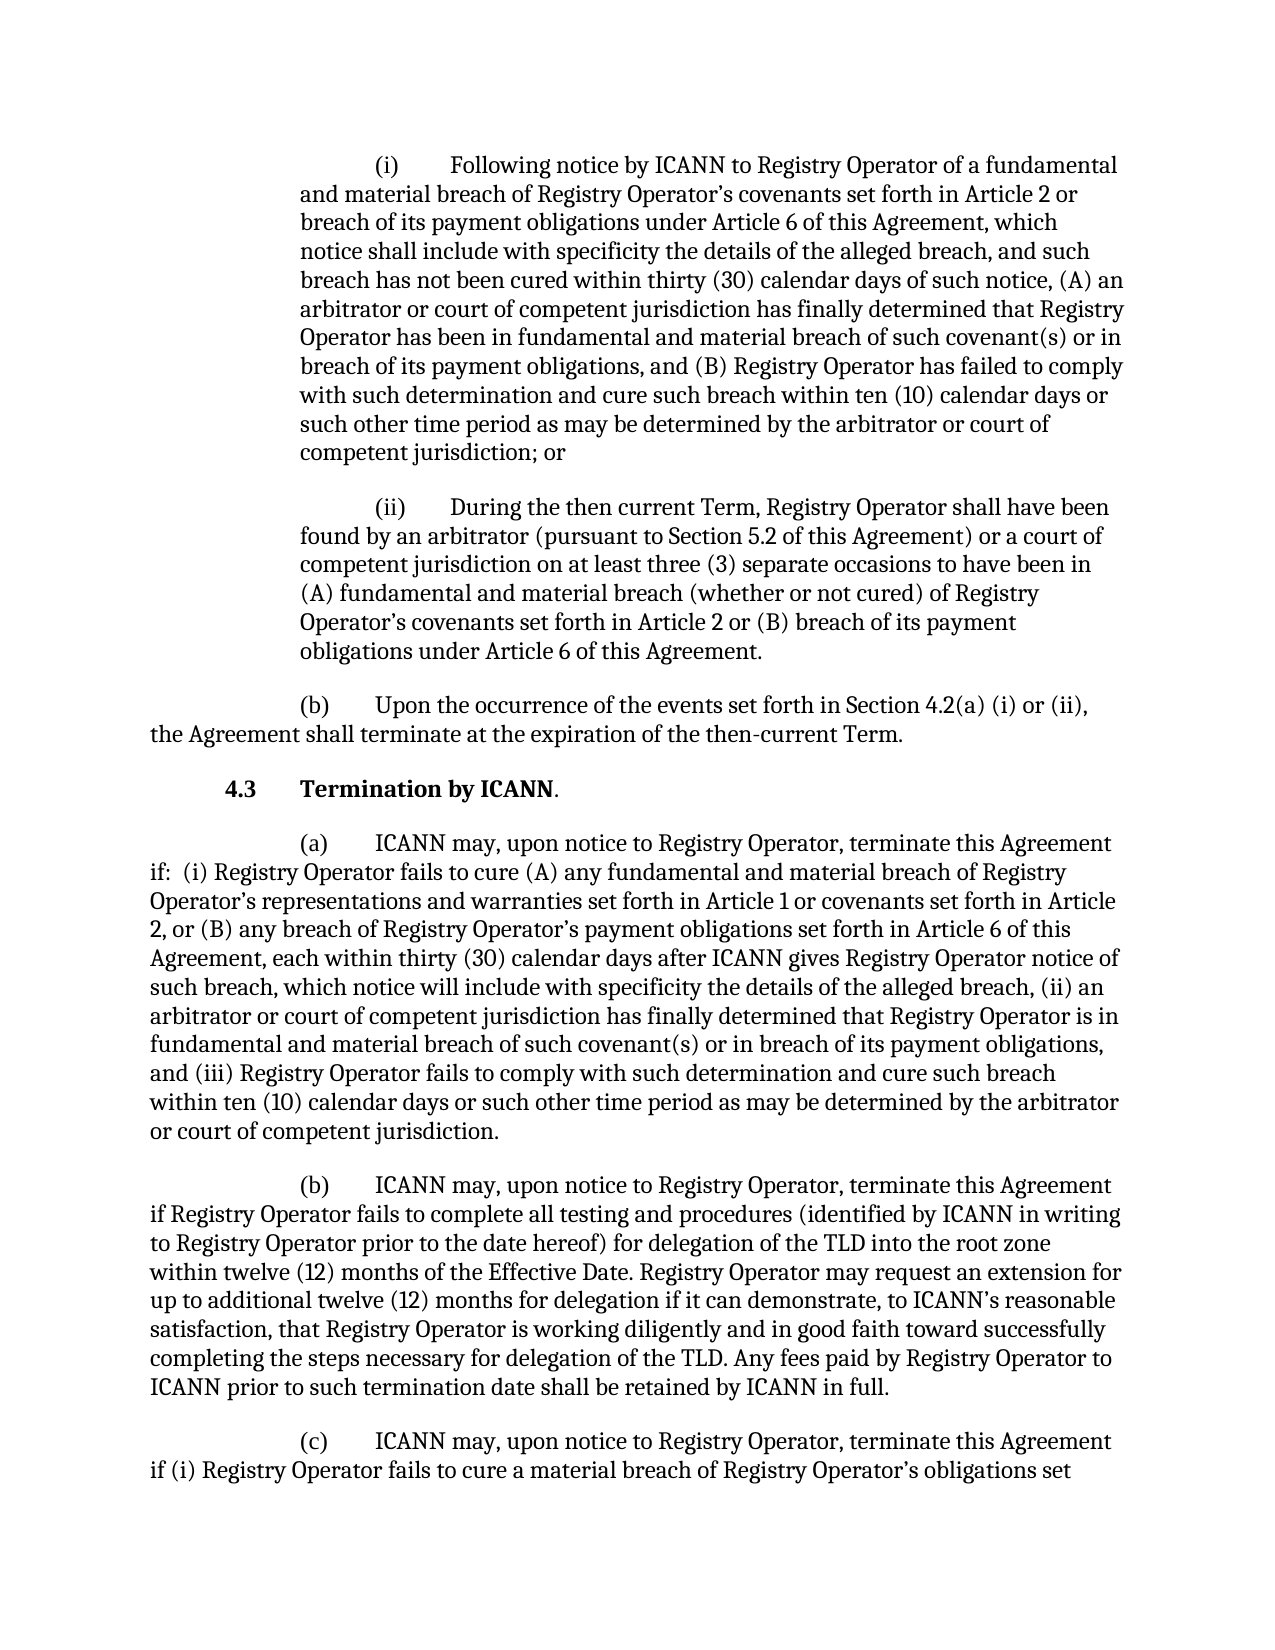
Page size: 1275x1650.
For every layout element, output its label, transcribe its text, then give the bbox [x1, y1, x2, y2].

text Termination by ICANN. [150, 774, 1125, 803]
text ICANN may, upon notice to Registry Operator, terminate this Agreement if: (i) Registry Operator fails to cure (A) any fundamental and material breach of Registry Operator’s representations and warranties set forth in Article 1 or covenants set forth in Article 2, or (B) any breach of Registry Operator’s payment obligations set forth in Article 6 of this Agreement, each within thirty (30) calendar days after ICANN gives Registry Operator notice of such breach, which notice will include with specificity the details of the alleged breach, (ii) an arbitrator or court of competent jurisdiction has finally determined that Registry Operator is in fundamental and material breach of such covenant(s) or in breach of its payment obligations, and (iii) Registry Operator fails to comply with such determination and cure such breach within ten (10) calendar days or such other time period as may be determined by the arbitrator or court of competent jurisdiction. [150, 828, 1125, 1145]
text ICANN may, upon notice to Registry Operator, terminate this Agreement if Registry Operator fails to complete all testing and procedures (identified by ICANN in writing to Registry Operator prior to the date hereof) for delegation of the TLD into the root zone within twelve (12) months of the Effective Date. Registry Operator may request an extension for up to additional twelve (12) months for delegation if it can demonstrate, to ICANN’s reasonable satisfaction, that Registry Operator is working diligently and in good faith toward successfully completing the steps necessary for delegation of the TLD. Any fees paid by Registry Operator to ICANN prior to such termination date shall be retained by ICANN in full. [150, 1170, 1125, 1401]
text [150, 1426, 1125, 1484]
text Upon the occurrence of the events set forth in Section 4.2(a) (i) or (ii), the Agreement shall terminate at the expiration of the then-current Term. [150, 690, 1125, 749]
text During the then current Term, Registry Operator shall have been found by an arbitrator (pursuant to Section 5.2 of this Agreement) or a court of competent jurisdiction on at least three (3) separate occasions to have been in (A) fundamental and material breach (whether or not cured) of Registry Operator’s covenants set forth in Article 2 or (B) breach of its payment obligations under Article 6 of this Agreement. [300, 492, 1125, 665]
text Following notice by ICANN to Registry Operator of a fundamental and material breach of Registry Operator’s covenants set forth in Article 2 or breach of its payment obligations under Article 6 of this Agreement, which notice shall include with specificity the details of the alleged breach, and such breach has not been cured within thirty (30) calendar days of such notice, (A) an arbitrator or court of competent jurisdiction has finally determined that Registry Operator has been in fundamental and material breach of such covenant(s) or in breach of its payment obligations, and (B) Registry Operator has failed to comply with such determination and cure such breach within ten (10) calendar days or such other time period as may be determined by the arbitrator or court of competent jurisdiction; or [300, 150, 1125, 467]
